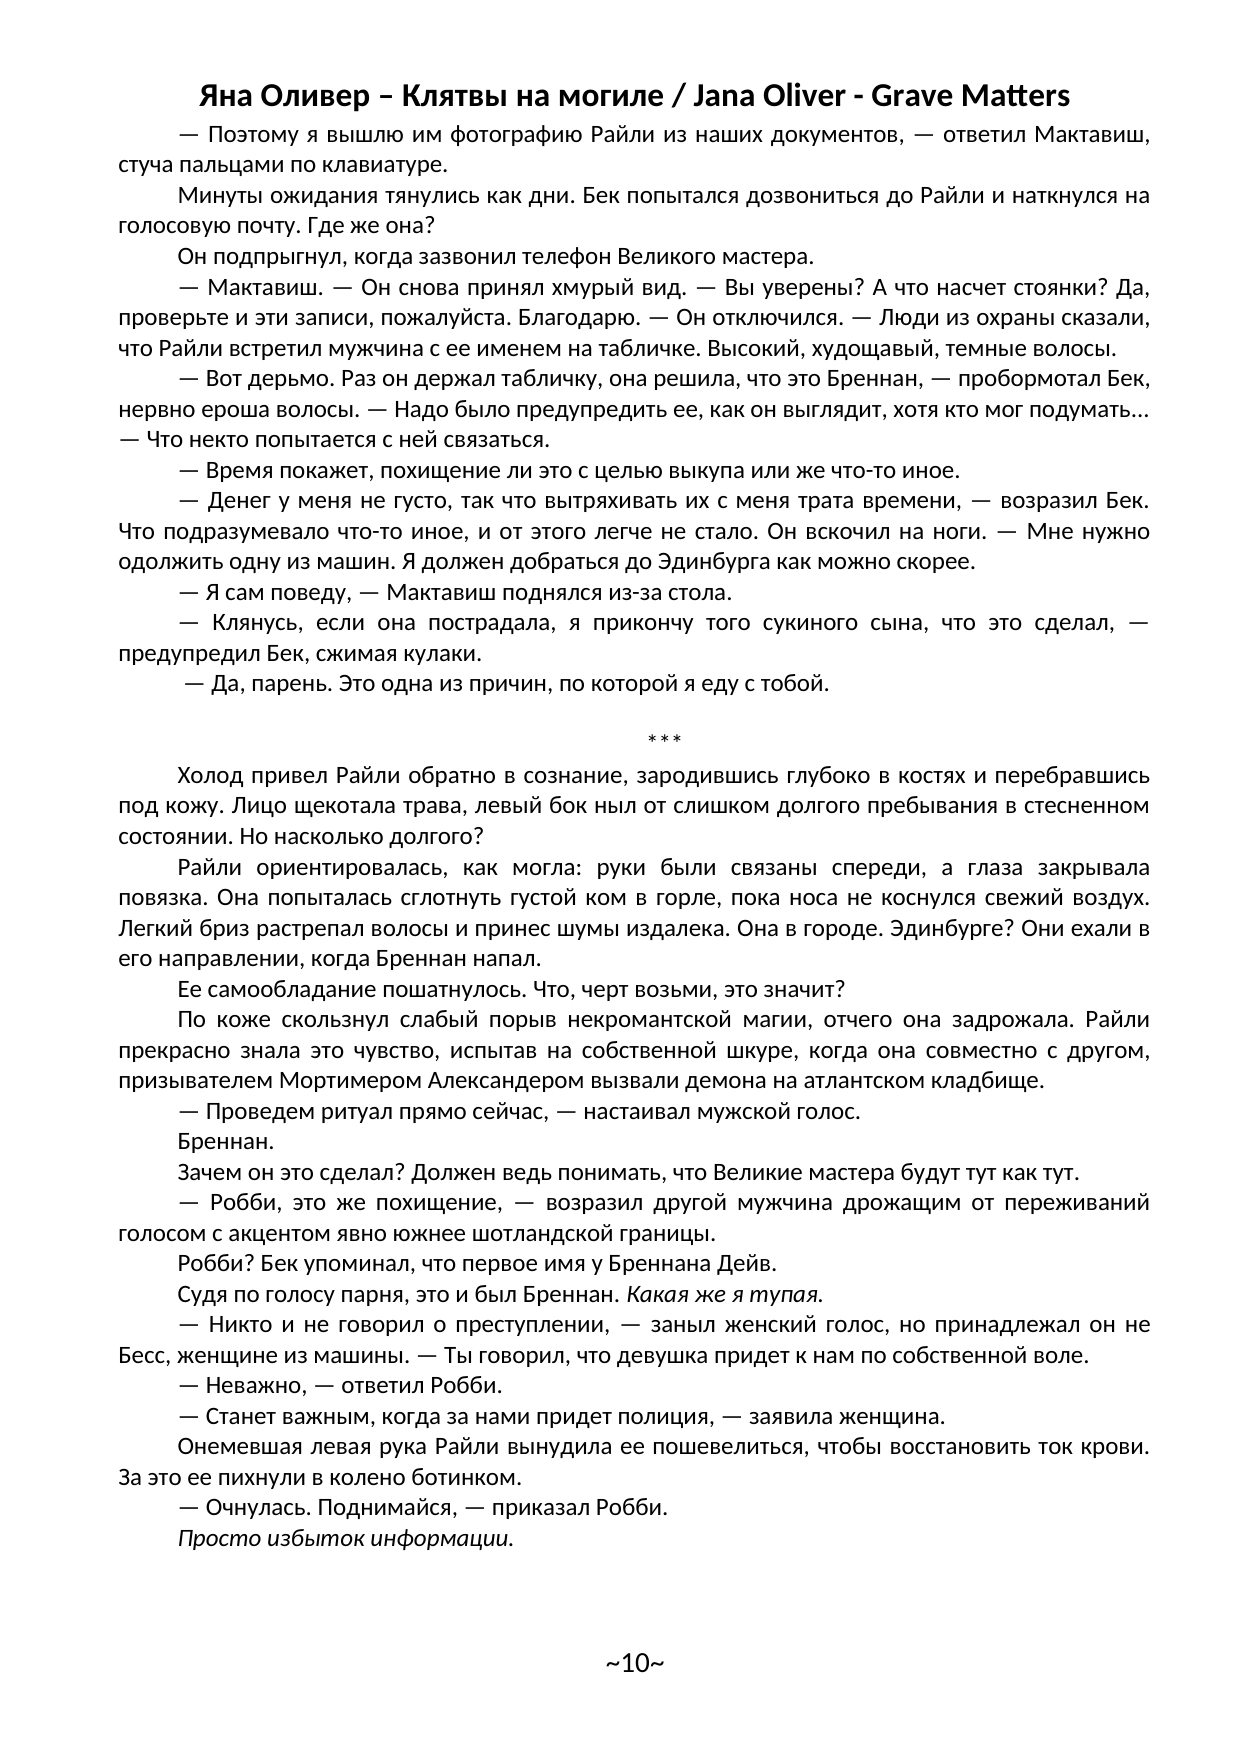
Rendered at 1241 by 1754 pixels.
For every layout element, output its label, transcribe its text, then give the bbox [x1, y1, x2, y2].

text — Я сам поведу, — Мактавиш поднялся из-за стола. [118, 576, 1152, 606]
text По коже скользнул слабый порыв некромантской магии, отчего она задрожала. Райли прекрасно знала это чувство, испытав на собственной шкуре, когда она совместно с другом, призывателем Мортимером Александером вызвали демона на атлантском кладбище. [118, 1003, 1152, 1095]
text Онемевшая левая рука Райли вынудила ее пошевелиться, чтобы восстановить ток крови. За это ее пихнули в колено ботинком. [118, 1431, 1152, 1492]
text — Клянусь, если она пострадала, я прикончу того сукиного сына, что это сделал, — предупредил Бек, сжимая кулаки. [118, 606, 1152, 667]
text — Мактавиш. — Он снова принял хмурый вид. — Вы уверены? А что насчет стоянки? Да, проверьте и эти записи, пожалуйста. Благодарю. — Он отключился. — Люди из охраны сказали, что Райли встретил мужчина с ее именем на табличке. Высокий, худощавый, темные волосы. [118, 271, 1152, 362]
text — Денег у меня не густо, так что вытряхивать их с меня трата времени, — возразил Бек. Что подразумевало что-то иное, и от этого легче не стало. Он вскочил на ноги. — Мне нужно одолжить одну из машин. Я должен добраться до Эдинбурга как можно скорее. [118, 484, 1152, 576]
text — Вот дерьмо. Раз он держал табличку, она решила, что это Бреннан, — пробормотал Бек, нервно ероша волосы. — Надо было предупредить ее, как он выглядит, хотя кто мог подумать... — Что некто попытается с ней связаться. [118, 362, 1152, 454]
text — Никто и не говорил о преступлении, — заныл женский голос, но принадлежал он не Бесс, женщине из машины. — Ты говорил, что девушка придет к нам по собственной воле. [118, 1308, 1152, 1369]
text Просто избыток информации. [118, 1522, 1152, 1553]
text Зачем он это сделал? Должен ведь понимать, что Великие мастера будут тут как тут. [118, 1156, 1152, 1186]
text Райли ориентировалась, как могла: руки были связаны спереди, а глаза закрывала повязка. Она попыталась сглотнуть густой ком в горле, пока носа не коснулся свежий воздух. Легкий бриз растрепал волосы и принес шумы издалека. Она в городе. Эдинбурге? Они ехали в его направлении, когда Бреннан напал. [118, 851, 1152, 973]
text Робби? Бек упоминал, что первое имя у Бреннана Дейв. [118, 1247, 1152, 1278]
text — Время покажет, похищение ли это с целью выкупа или же что-то иное. [118, 454, 1152, 484]
text Бреннан. [118, 1125, 1152, 1156]
text — Неважно, — ответил Робби. [118, 1369, 1152, 1400]
text — Очнулась. Поднимайся, — приказал Робби. [118, 1492, 1152, 1522]
text Он подпрыгнул, когда зазвонил телефон Великого мастера. [118, 240, 1152, 271]
text — Да, парень. Это одна из причин, по которой я еду с тобой. [118, 667, 1152, 698]
text — Робби, это же похищение, — возразил другой мужчина дрожащим от переживаний голосом с акцентом явно южнее шотландской границы. [118, 1186, 1152, 1247]
text — Станет важным, когда за нами придет полиция, — заявила женщина. [118, 1400, 1152, 1431]
text Ее самообладание пошатнулось. Что, черт возьми, это значит? [118, 973, 1152, 1003]
text *** [118, 728, 1152, 759]
text — Поэтому я вышлю им фотографию Райли из наших документов, — ответил Мактавиш, стуча пальцами по клавиатуре. [118, 118, 1152, 179]
text Холод привел Райли обратно в сознание, зародившись глубоко в костях и перебравшись под кожу. Лицо щекотала трава, левый бок ныл от слишком долгого пребывания в стесненном состоянии. Но насколько долгого? [118, 759, 1152, 851]
text Судя по голосу парня, это и был Бреннан. Какая же я тупая. [118, 1278, 1152, 1308]
text Минуты ожидания тянулись как дни. Бек попытался дозвониться до Райли и наткнулся на голосовую почту. Где же она? [118, 179, 1152, 240]
text — Проведем ритуал прямо сейчас, — настаивал мужской голос. [118, 1095, 1152, 1125]
